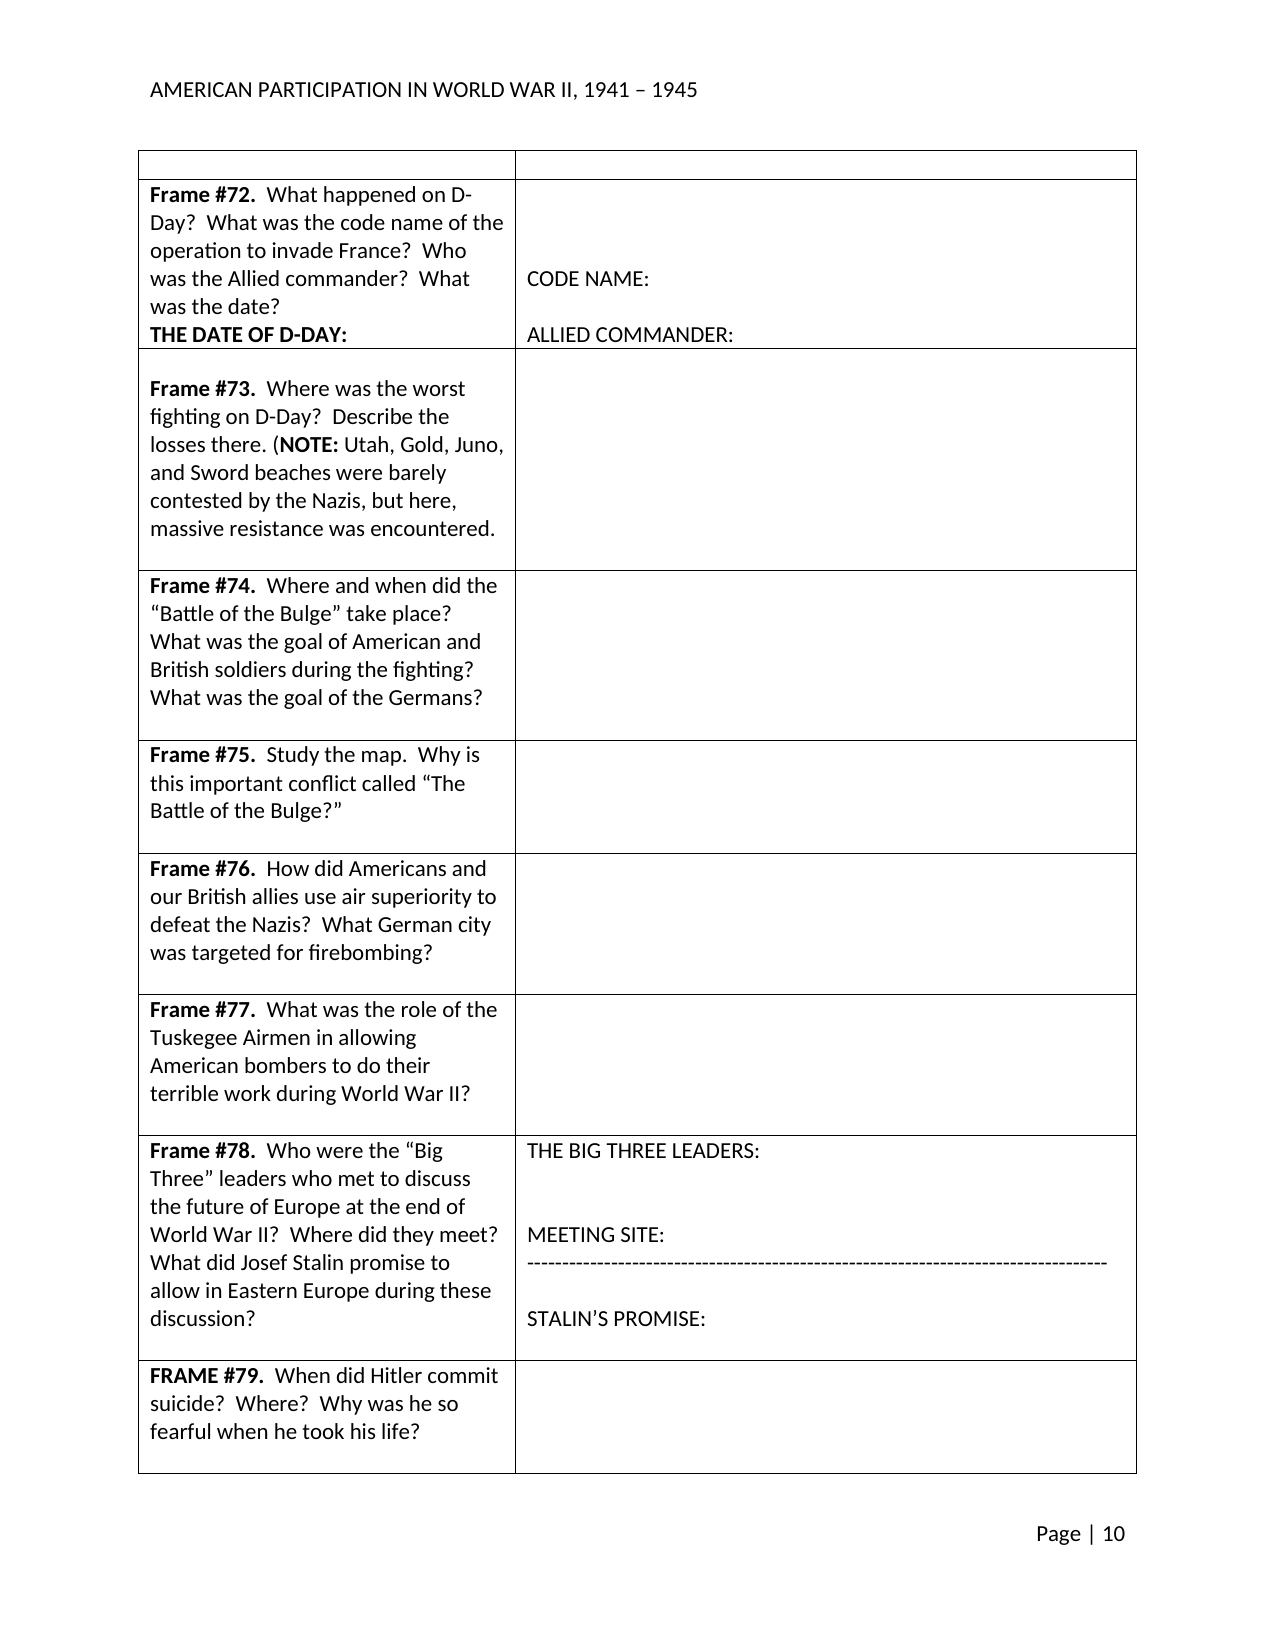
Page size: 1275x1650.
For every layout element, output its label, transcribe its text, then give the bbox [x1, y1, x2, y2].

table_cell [516, 151, 1136, 179]
table_cell Frame #73. Where was the worst fighting on D-Day? Describe the losses there. (NOTE: Utah, Gold, Juno, and Sword beaches were barely contested by the Nazis, but here, massive resistance was encountered. [139, 349, 515, 570]
table_cell Frame #74. Where and when did the “Battle of the Bulge” take place? What was the goal of American and British soldiers during the fighting? What was the goal of the Germans? [139, 571, 515, 739]
table_cell [516, 741, 1136, 853]
table_cell FRAME #79. When did Hitler commit suicide? Where? Why was he so fearful when he took his life? [139, 1361, 515, 1473]
table_cell Frame #72. What happened on D-Day? What was the code name of the operation to invade France? Who was the Allied commander? What was the date? THE DATE OF D-DAY: [139, 180, 515, 348]
table_cell THE BIG THREE LEADERS: MEETING SITE: ----------------------------------------------------------------------------------- STALIN’S PROMISE: [516, 1136, 1136, 1360]
table_cell Frame #75. Study the map. Why is this important conflict called “The Battle of the Bulge?” [139, 741, 515, 853]
table_cell Frame #78. Who were the “Big Three” leaders who met to discuss the future of Europe at the end of World War II? Where did they meet? What did Josef Stalin promise to allow in Eastern Europe during these discussion? [139, 1136, 515, 1360]
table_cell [139, 151, 515, 179]
table_cell [516, 854, 1136, 994]
table_cell [516, 1361, 1136, 1473]
table_cell [516, 571, 1136, 739]
table_cell Frame #77. What was the role of the Tuskegee Airmen in allowing American bombers to do their terrible work during World War II? [139, 995, 515, 1135]
table_cell [516, 349, 1136, 570]
table_cell [516, 995, 1136, 1135]
table_cell Frame #76. How did Americans and our British allies use air superiority to defeat the Nazis? What German city was targeted for firebombing? [139, 854, 515, 994]
table_cell CODE NAME: ALLIED COMMANDER: [516, 180, 1136, 348]
